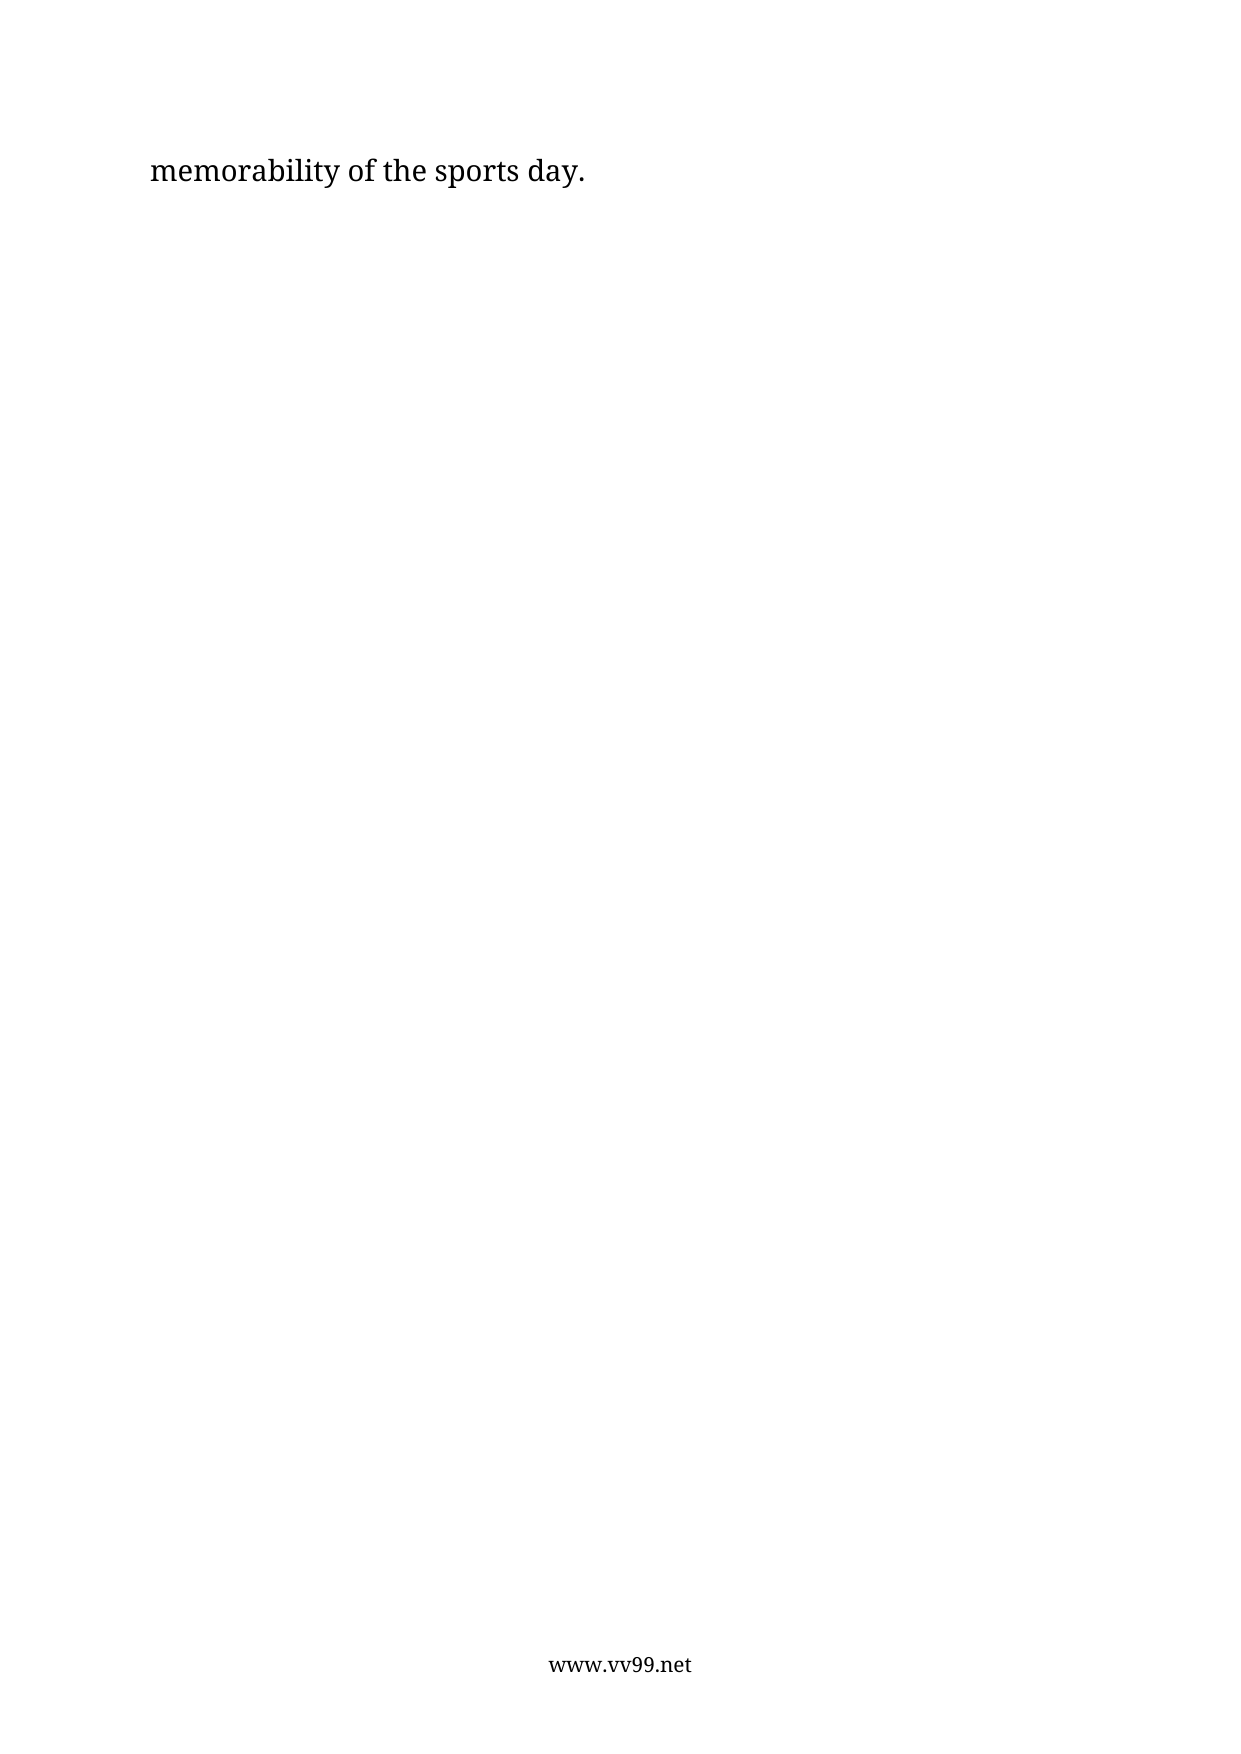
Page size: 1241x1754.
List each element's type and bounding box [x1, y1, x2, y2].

text [150, 150, 1090, 190]
